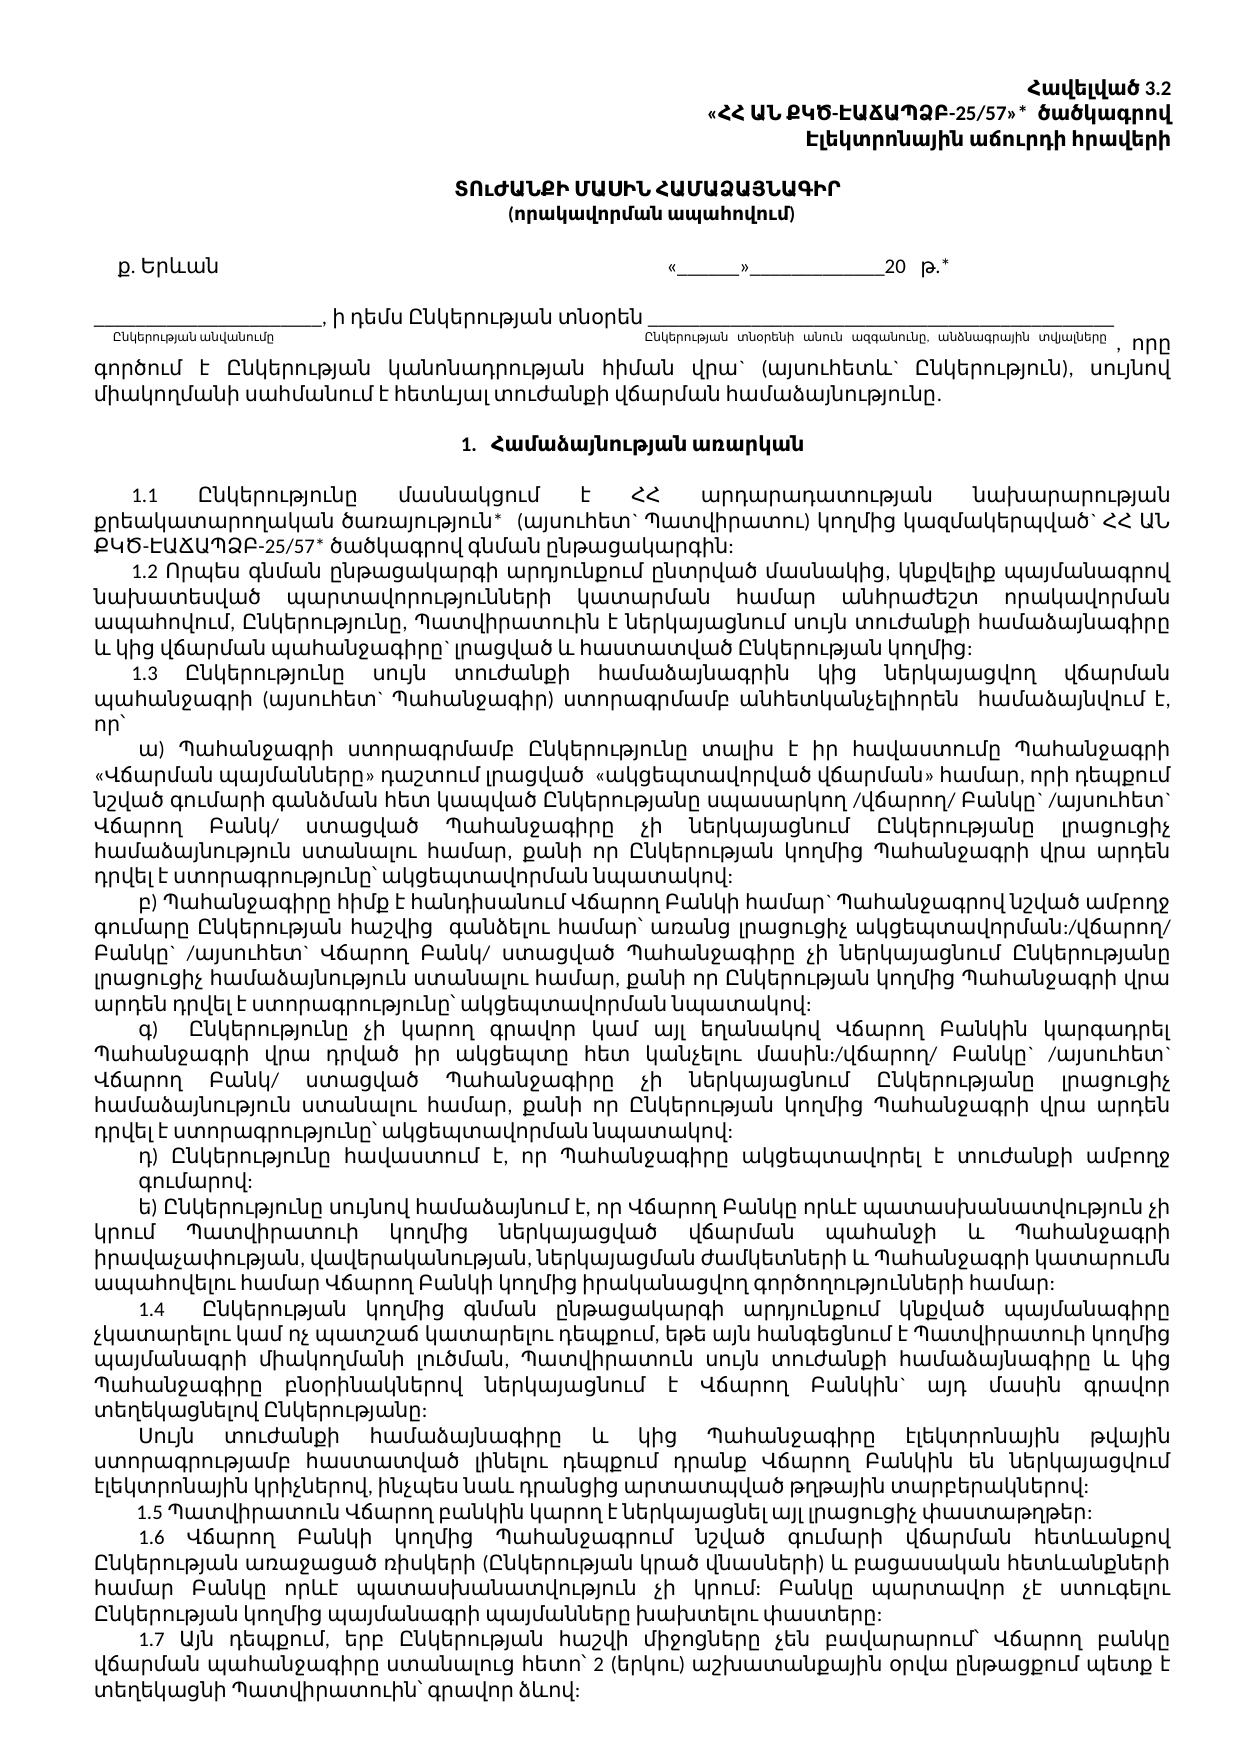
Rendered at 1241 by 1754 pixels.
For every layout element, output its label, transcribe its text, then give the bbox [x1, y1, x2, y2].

text 1.1 Ընկերությունը մասնակցում է ՀՀ արդարադատության նախարարության քրեակատարողական ծառայություն* (այսուհետ` Պատվիրատու) կողմից կազմակերպված` ՀՀ ԱՆ ՔԿԾ-ԷԱՃԱՊՁԲ-25/57* ծածկագրով գնման ընթացակարգին: [94, 482, 1171, 559]
text 1.2 Որպես գնման ընթացակարգի արդյունքում ընտրված մասնակից, կնքվելիք պայմանագրով նախատեսված պարտավորությունների կատարման համար անհրաժեշտ որակավորման ապահովում, Ընկերությունը, Պատվիրատուին է ներկայացնում սույն տուժանքի համաձայնագիրը և կից վճարման պահանջագիրը` լրացված և հաստատված Ընկերության կողմից: [94, 559, 1171, 660]
text 1.4 Ընկերության կողմից գնման ընթացակարգի արդյունքում կնքված պայմանագիրը չկատարելու կամ ոչ պատշաճ կատարելու դեպքում, եթե այն հանգեցնում է Պատվիրատուի կողմից պայմանագրի միակողմանի լուծման, Պատվիրատուն սույն տուժանքի համաձայնագիրը և կից Պահանջագիրը բնօրինակներով ներկայացնում է Վճարող Բանկին` այդ մասին գրավոր տեղեկացնելով Ընկերությանը: [94, 1296, 1171, 1423]
text «ՀՀ ԱՆ ՔԿԾ-ԷԱՃԱՊՁԲ-25/57»* ծածկագրով [94, 100, 1171, 126]
text դ) Ընկերությունը հավաստում է, որ Պահանջագիրը ակցեպտավորել է տուժանքի ամբողջ գումարով: [138, 1143, 1171, 1194]
text Ընկերության անվանումը Ընկերության տնօրենի անուն ազգանունը, անձնագրային տվյալները , որը գործում է Ընկերության կանոնադրության հիման վրա` (այսուհետև` Ընկերություն), սույնով միակողմանի սահմանում է հետևյալ տուժանքի վճարման համաձայնությունը. [94, 330, 1171, 406]
text ա) Պահանջագրի ստորագրմամբ Ընկերությունը տալիս է իր հավաստումը Պահանջագրի «Վճարման պայմանները» դաշտում լրացված «ակցեպտավորված վճարման» համար, որի դեպքում նշված գումարի գանձման հետ կապված Ընկերությանը սպասարկող /վճարող/ Բանկը` /այսուհետ` Վճարող Բանկ/ ստացված Պահանջագիրը չի ներկայացնում Ընկերությանը լրացուցիչ համաձայնություն ստանալու համար, քանի որ Ընկերության կողմից Պահանջագրի վրա արդեն դրվել է ստորագրությունը՝ ակցեպտավորման նպատակով: [94, 737, 1171, 889]
text 1.5 Պատվիրատուն Վճարող բանկին կարող է ներկայացնել այլ լրացուցիչ փաստաթղթեր: [94, 1499, 1171, 1524]
text ՏՈւԺԱՆՔԻ ՄԱՍԻՆ ՀԱՄԱՁԱՅՆԱԳԻՐ [94, 177, 1171, 202]
text Էլեկտրոնային աճուրդի հրավերի [94, 126, 1171, 151]
text Սույն տուժանքի համաձայնագիրը և կից Պահանջագիրը էլեկտրոնային թվային ստորագրությամբ հաստատված լինելու դեպքում դրանք Վճարող Բանկին են ներկայացվում էլեկտրոնային կրիչներով, ինչպես նաև դրանցից արտատպված թղթային տարբերակներով: [94, 1423, 1171, 1499]
text ե) Ընկերությունը սույնով համաձայնում է, որ Վճարող Բանկը որևէ պատասխանատվություն չի կրում Պատվիրատուի կողմից ներկայացված վճարման պահանջի և Պահանջագրի իրավաչափության, վավերականության, ներկայացման ժամկետների և Պահանջագրի կատարումն ապահովելու համար Վճարող Բանկի կողմից իրականացվող գործողությունների համար: [94, 1194, 1171, 1296]
text գ) Ընկերությունը չի կարող գրավոր կամ այլ եղանակով Վճարող Բանկին կարգադրել Պահանջագրի վրա դրված իր ակցեպտը հետ կանչելու մասին:/վճարող/ Բանկը` /այսուհետ` Վճարող Բանկ/ ստացված Պահանջագիրը չի ներկայացնում Ընկերությանը լրացուցիչ համաձայնություն ստանալու համար, քանի որ Ընկերության կողմից Պահանջագրի վրա արդեն դրվել է ստորագրությունը՝ ակցեպտավորման նպատակով: [94, 1016, 1171, 1143]
text 1.7 Այն դեպքում, երբ Ընկերության հաշվի միջոցները չեն բավարարում՝ Վճարող բանկը վճարման պահանջագիրը ստանալուց հետո՝ 2 (երկու) աշխատանքային օրվա ընթացքում պետք է տեղեկացնի Պատվիրատուին՝ գրավոր ձևով: [94, 1626, 1171, 1702]
text (որակավորման ապահովում) [94, 202, 1171, 225]
text 1.6 Վճարող Բանկի կողմից Պահանջագրում նշված գումարի վճարման հետևանքով Ընկերության առաջացած ռիսկերի (Ընկերության կրած վնասների) և բացասական հետևանքների համար Բանկը որևէ պատասխանատվություն չի կրում: Բանկը պարտավոր չէ ստուգելու Ընկերության կողմից պայմանագրի պայմանները խախտելու փաստերը: [94, 1524, 1171, 1626]
text բ) Պահանջագիրը հիմք է հանդիսանում Վճարող Բանկի համար` Պահանջագրով նշված ամբողջ գումարը Ընկերության հաշվից գանձելու համար՝ առանց լրացուցիչ ակցեպտավորման:/վճարող/ Բանկը` /այսուհետ` Վճարող Բանկ/ ստացված Պահանջագիրը չի ներկայացնում Ընկերությանը լրացուցիչ համաձայնություն ստանալու համար, քանի որ Ընկերության կողմից Պահանջագրի վրա արդեն դրվել է ստորագրությունը՝ ակցեպտավորման նպատակով: [94, 889, 1171, 1016]
text 1.3 Ընկերությունը սույն տուժանքի համաձայնագրին կից ներկայացվող վճարման պահանջագրի (այսուհետ` Պահանջագիր) ստորագրմամբ անհետկանչելիորեն համաձայնվում է, որ՝ [94, 660, 1171, 737]
text Հավելված 3.2 [94, 75, 1171, 100]
text ______________________, ի դեմս Ընկերության տնօրեն _____________________________________________ [94, 304, 1171, 330]
text 1. Համաձայնության առարկան [94, 432, 1171, 457]
text ք. Երևան «______»_____________20 թ.* [94, 254, 1171, 279]
